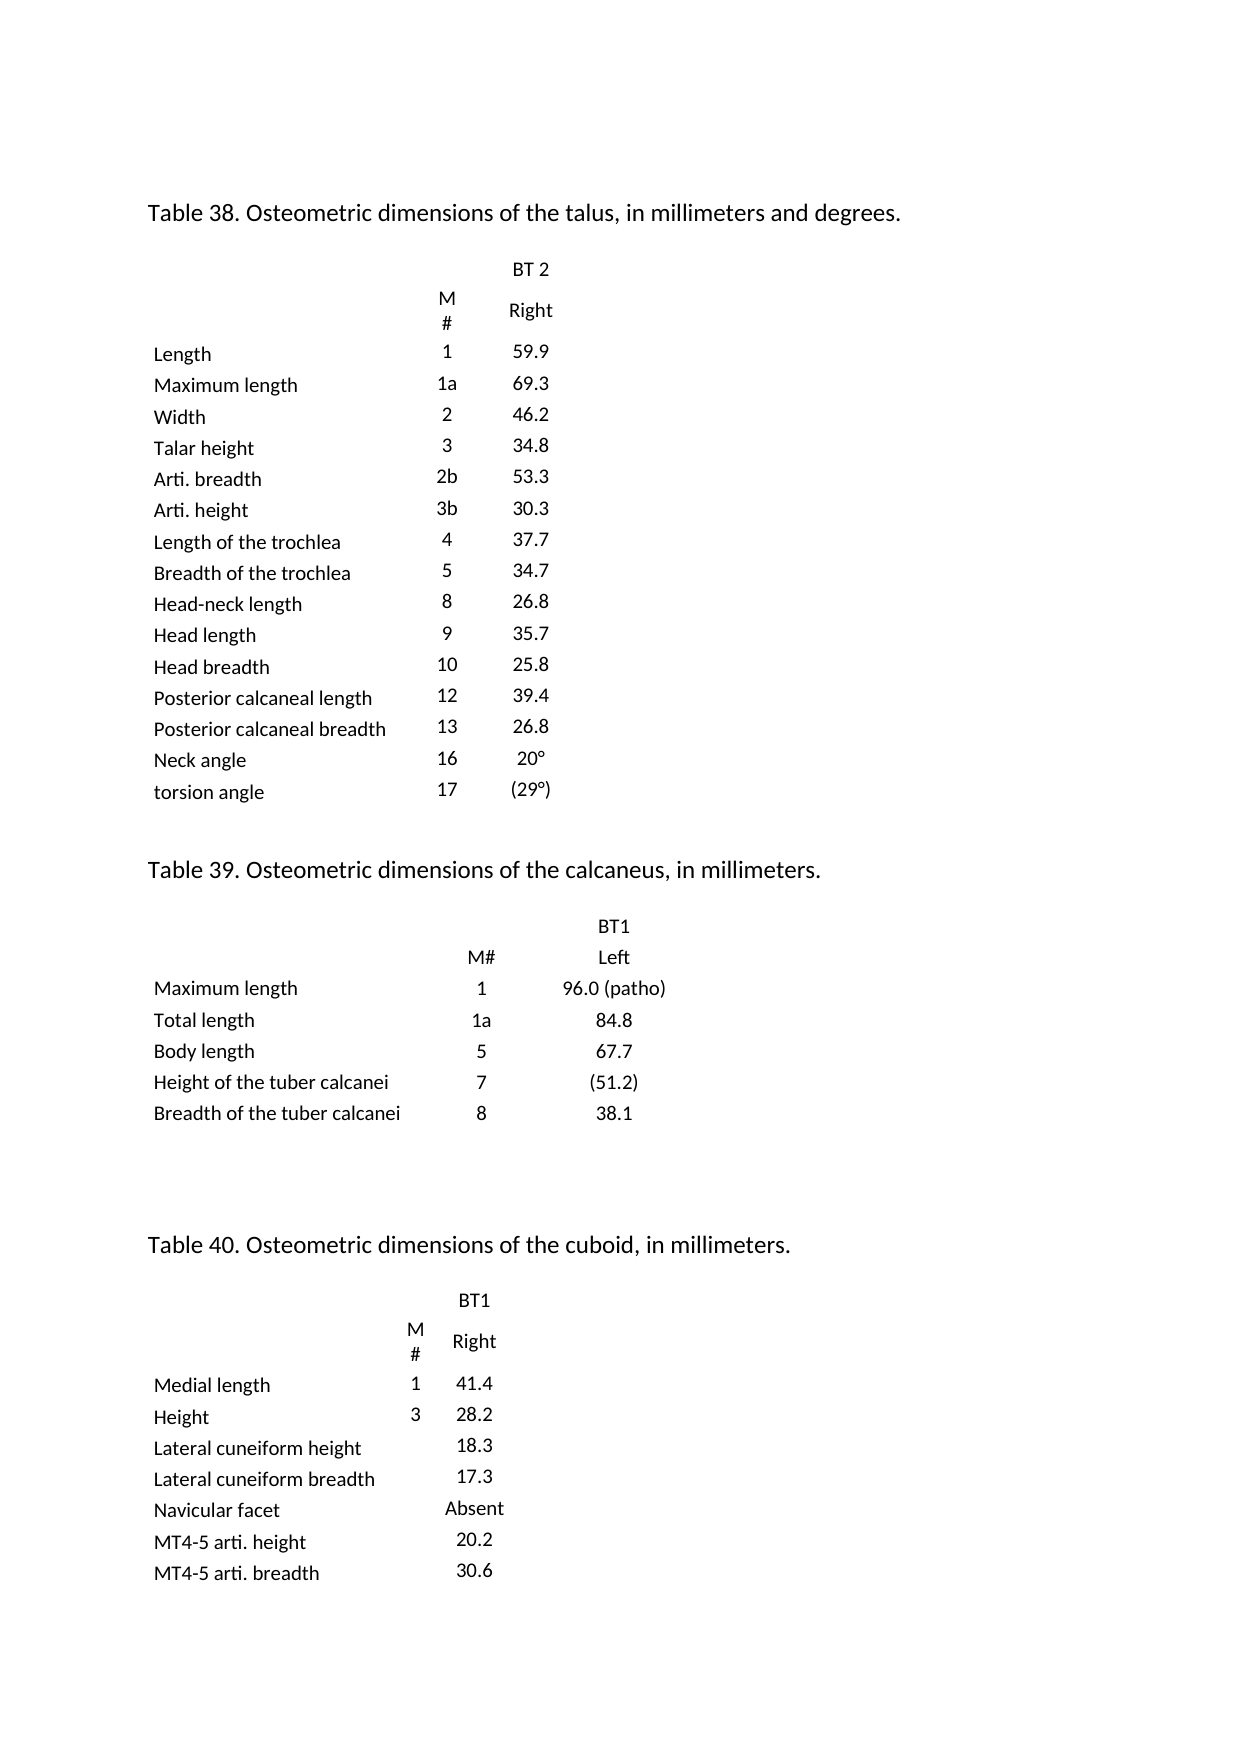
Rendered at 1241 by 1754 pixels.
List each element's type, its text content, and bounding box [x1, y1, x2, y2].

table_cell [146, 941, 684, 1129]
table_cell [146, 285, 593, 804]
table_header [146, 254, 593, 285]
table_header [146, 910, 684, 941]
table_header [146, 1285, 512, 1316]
text Table 40. Osteometric dimensions of the cuboid, in millimeters. [148, 1229, 1093, 1259]
text Table 39. Osteometric dimensions of the calcaneus, in millimeters. [148, 854, 1093, 885]
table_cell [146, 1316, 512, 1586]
text Table 38. Osteometric dimensions of the talus, in millimeters and degrees. [148, 198, 1093, 228]
